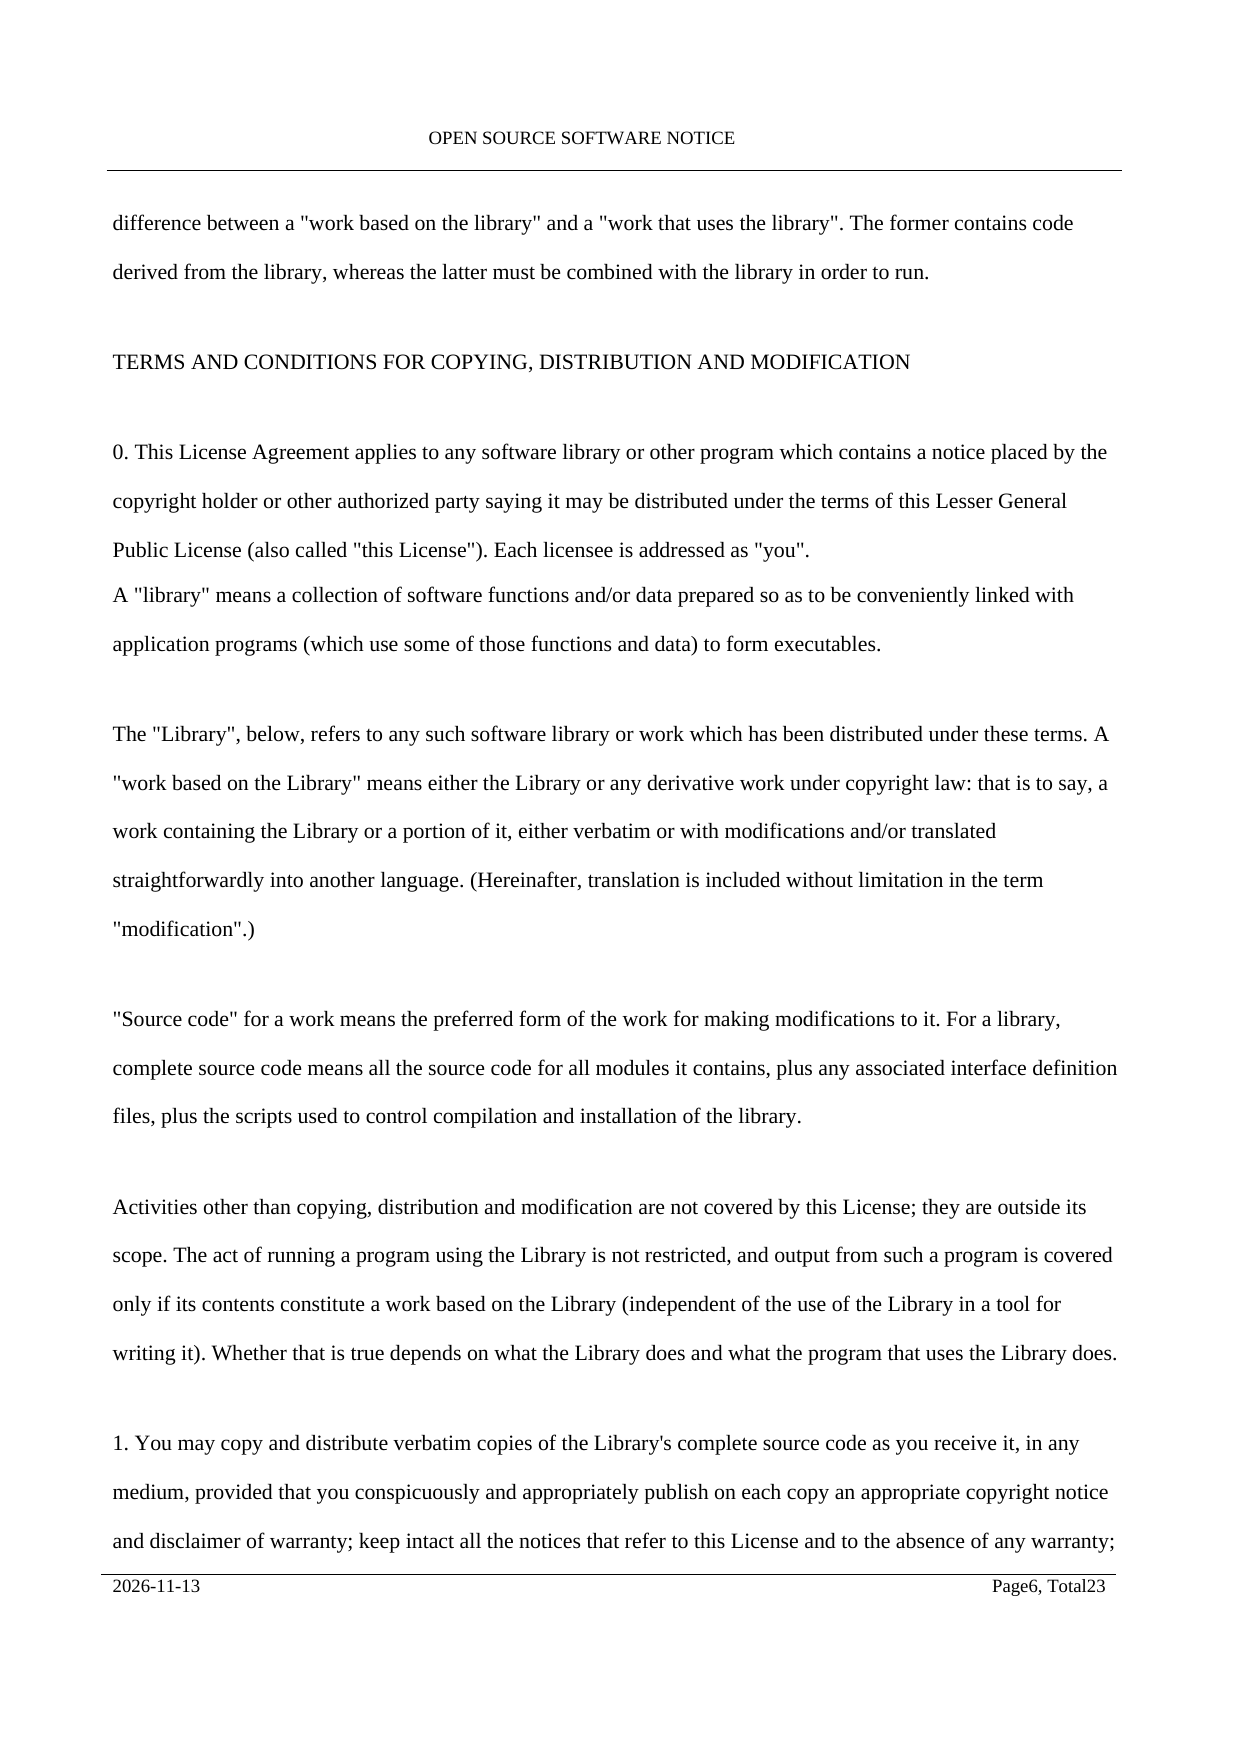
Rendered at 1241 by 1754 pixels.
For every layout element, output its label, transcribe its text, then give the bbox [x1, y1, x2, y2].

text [112, 206, 1128, 288]
text "Source code" for a work means the preferred form of the work for making modifications to it. For a library, complete source code means all the source code for all modules it contains, plus any associated interface definition files, plus the scripts used to control compilation and installation of the library. [112, 1002, 1128, 1132]
text Activities other than copying, distribution and modification are not covered by this License; they are outside its scope. The act of running a program using the Library is not restricted, and output from such a program is covered only if its contents constitute a work based on the Library (independent of the use of the Library in a tool for writing it). Whether that is true depends on what the Library does and what the program that uses the Library does. [112, 1190, 1128, 1369]
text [112, 1426, 1128, 1556]
text 0. This License Agreement applies to any software library or other program which contains a notice placed by the copyright holder or other authorized party saying it may be distributed under the terms of this Lesser General Public License (also called "this License"). Each licensee is addressed as "you". [112, 436, 1128, 566]
text TERMS AND CONDITIONS FOR COPYING, DISTRIBUTION AND MODIFICATION [112, 345, 1128, 378]
text The "Library", below, refers to any such software library or work which has been distributed under these terms. A "work based on the Library" means either the Library or any derivative work under copyright law: that is to say, a work containing the Library or a portion of it, either verbatim or with modifications and/or translated straightforwardly into another language. (Hereinafter, translation is included without limitation in the term "modification".) [112, 717, 1128, 944]
text A "library" means a collection of software functions and/or data prepared so as to be conveniently linked with application programs (which use some of those functions and data) to form executables. [112, 578, 1128, 659]
